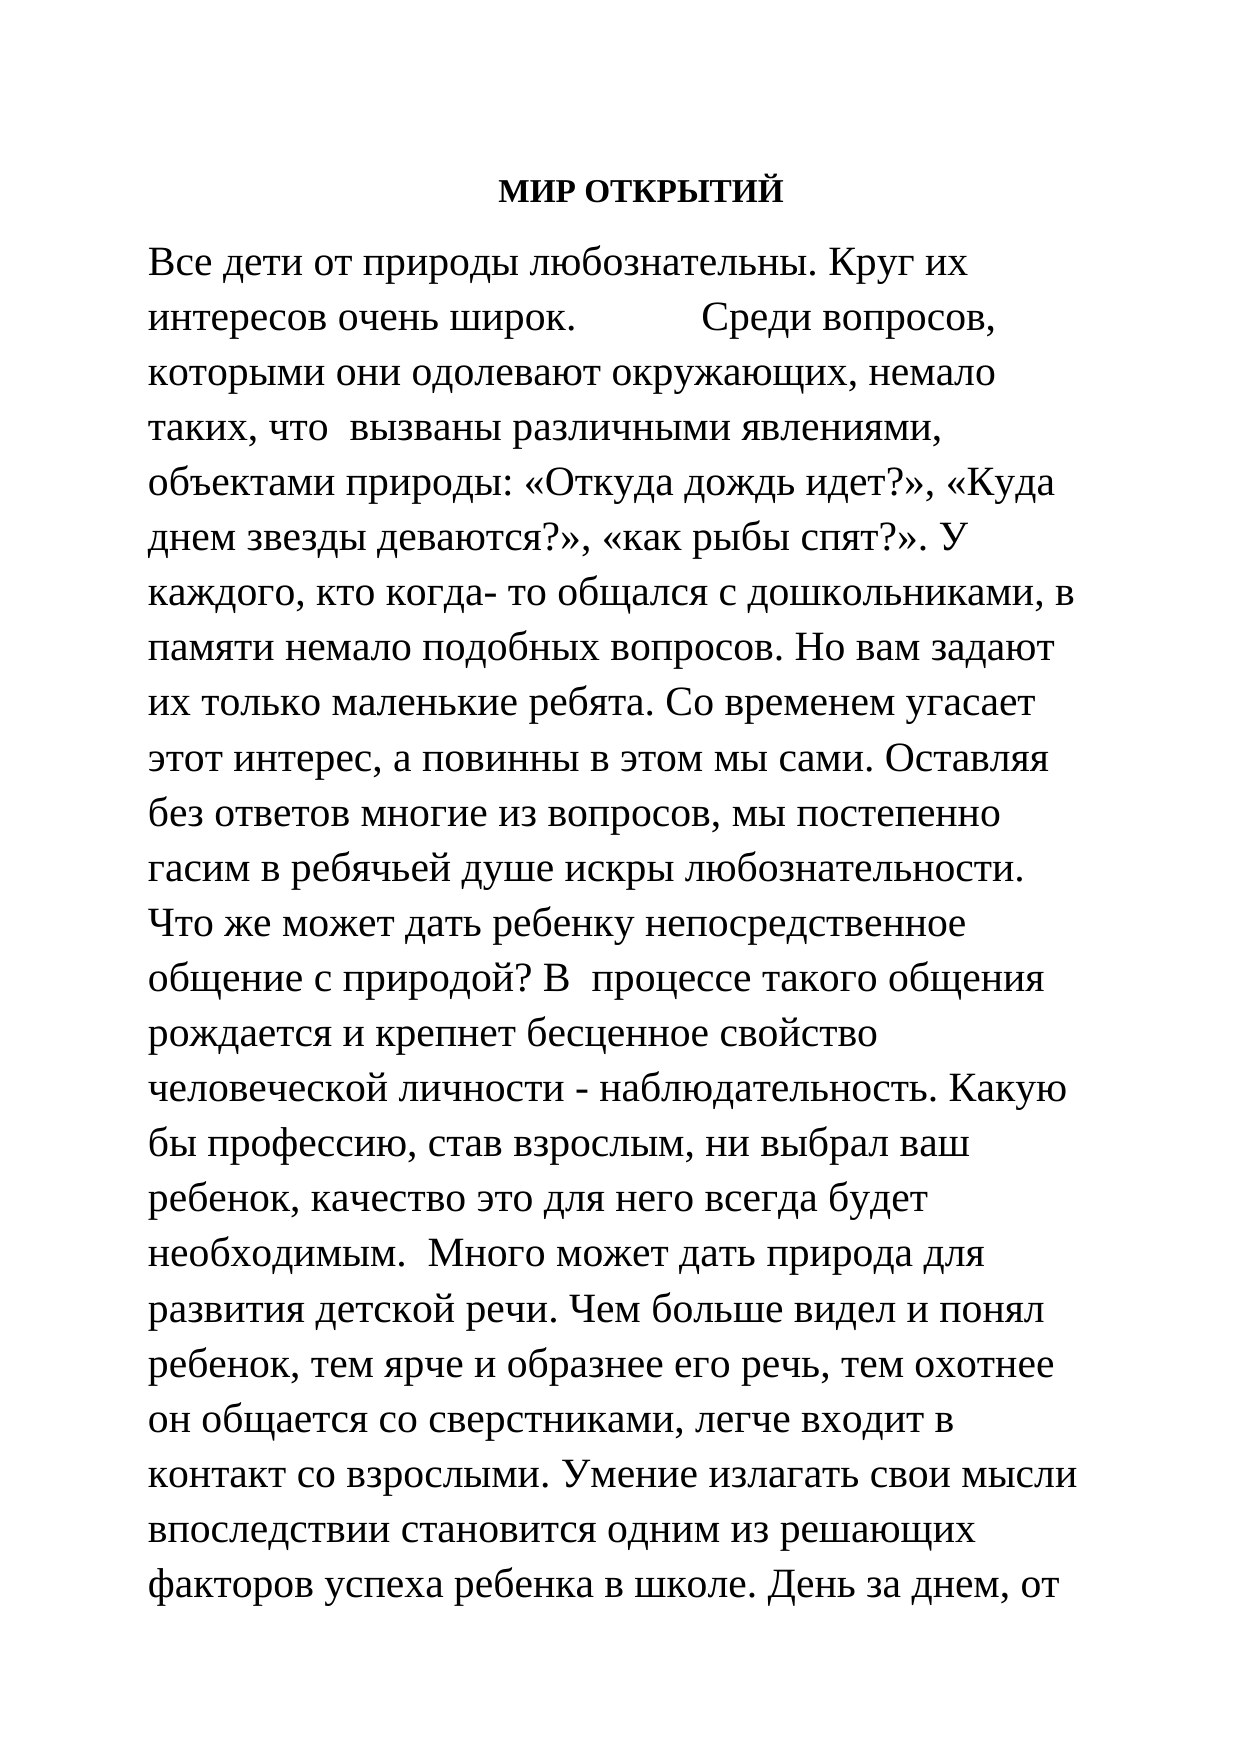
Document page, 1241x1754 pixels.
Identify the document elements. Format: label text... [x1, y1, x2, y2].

text МИР ОТКРЫТИЙ [177, 171, 1167, 209]
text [148, 236, 1093, 1606]
